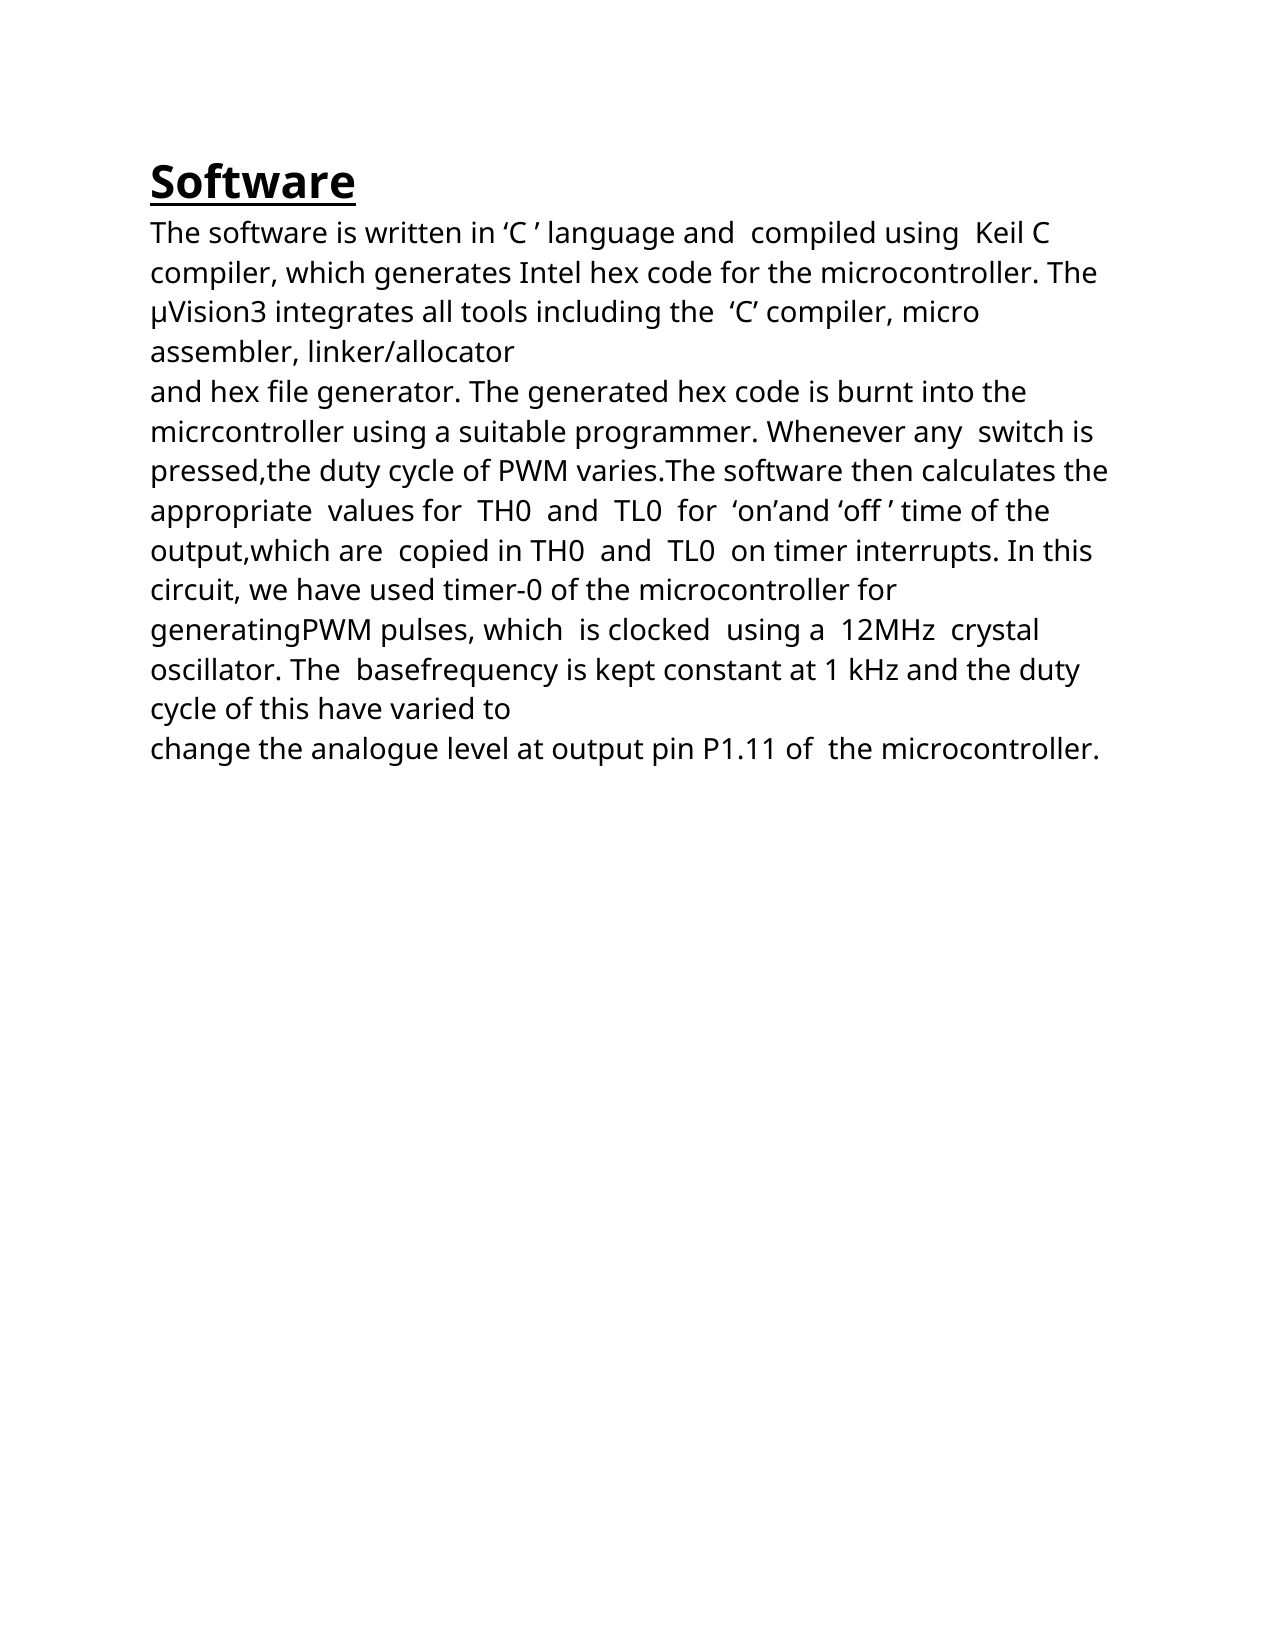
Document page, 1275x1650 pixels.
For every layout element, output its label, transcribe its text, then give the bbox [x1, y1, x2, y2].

text The software is written in ‘C ’ language and compiled using Keil C compiler, which generates Intel hex code for the microcontroller. The µVision3 integrates all tools including the ‘C’ compiler, micro assembler, linker/allocator [150, 212, 1125, 371]
text Software [150, 150, 1125, 212]
text change the analogue level at output pin P1.11 of the microcontroller. [150, 728, 1125, 768]
text and hex file generator. The generated hex code is burnt into the micrcontroller using a suitable programmer. Whenever any switch is pressed,the duty cycle of PWM varies.The software then calculates the appropriate values for TH0 and TL0 for ‘on’and ‘off ’ time of the output,which are copied in TH0 and TL0 on timer interrupts. In this circuit, we have used timer-0 of the microcontroller for generatingPWM pulses, which is clocked using a 12MHz crystal oscillator. The basefrequency is kept constant at 1 kHz and the duty cycle of this have varied to [150, 371, 1125, 728]
